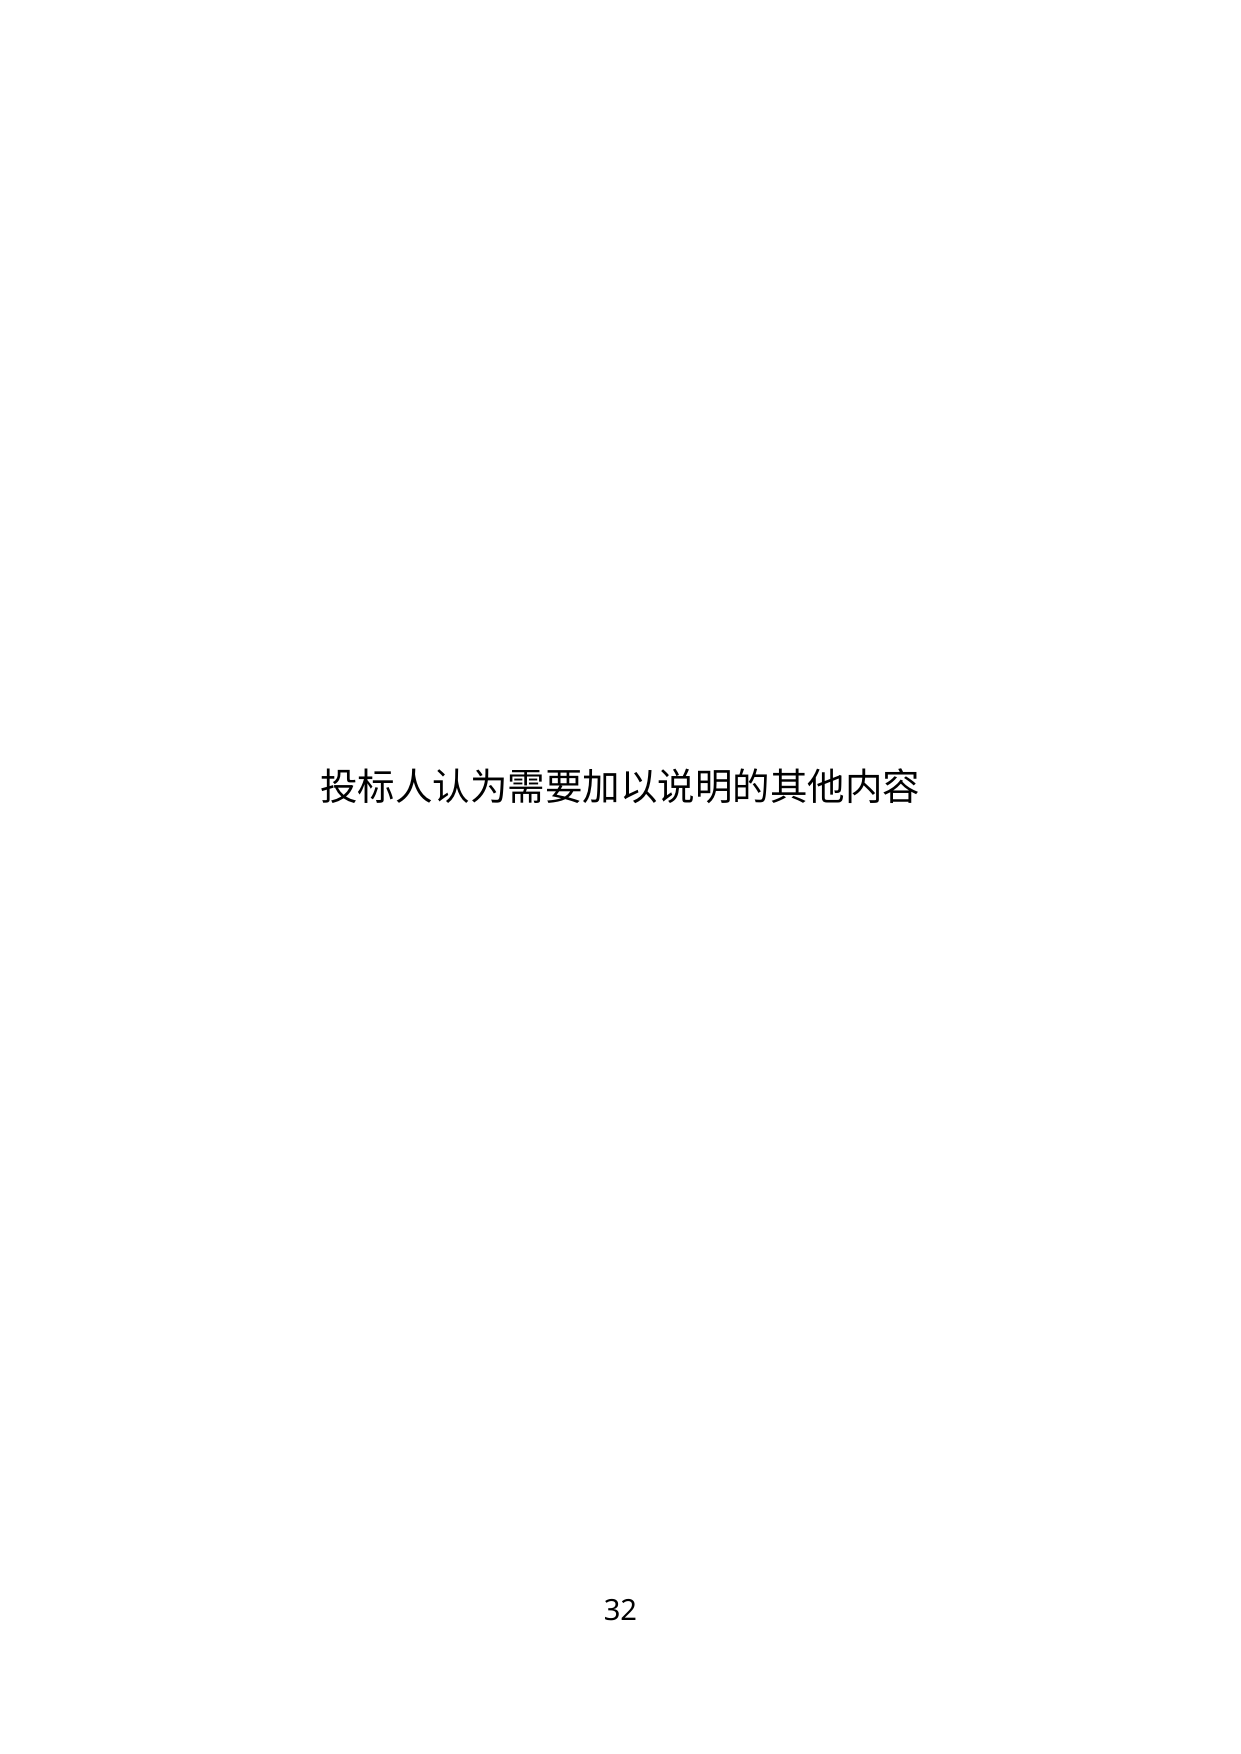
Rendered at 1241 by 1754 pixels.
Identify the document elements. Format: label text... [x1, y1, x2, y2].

text 投标人认为需要加以说明的其他内容 [165, 752, 1075, 817]
